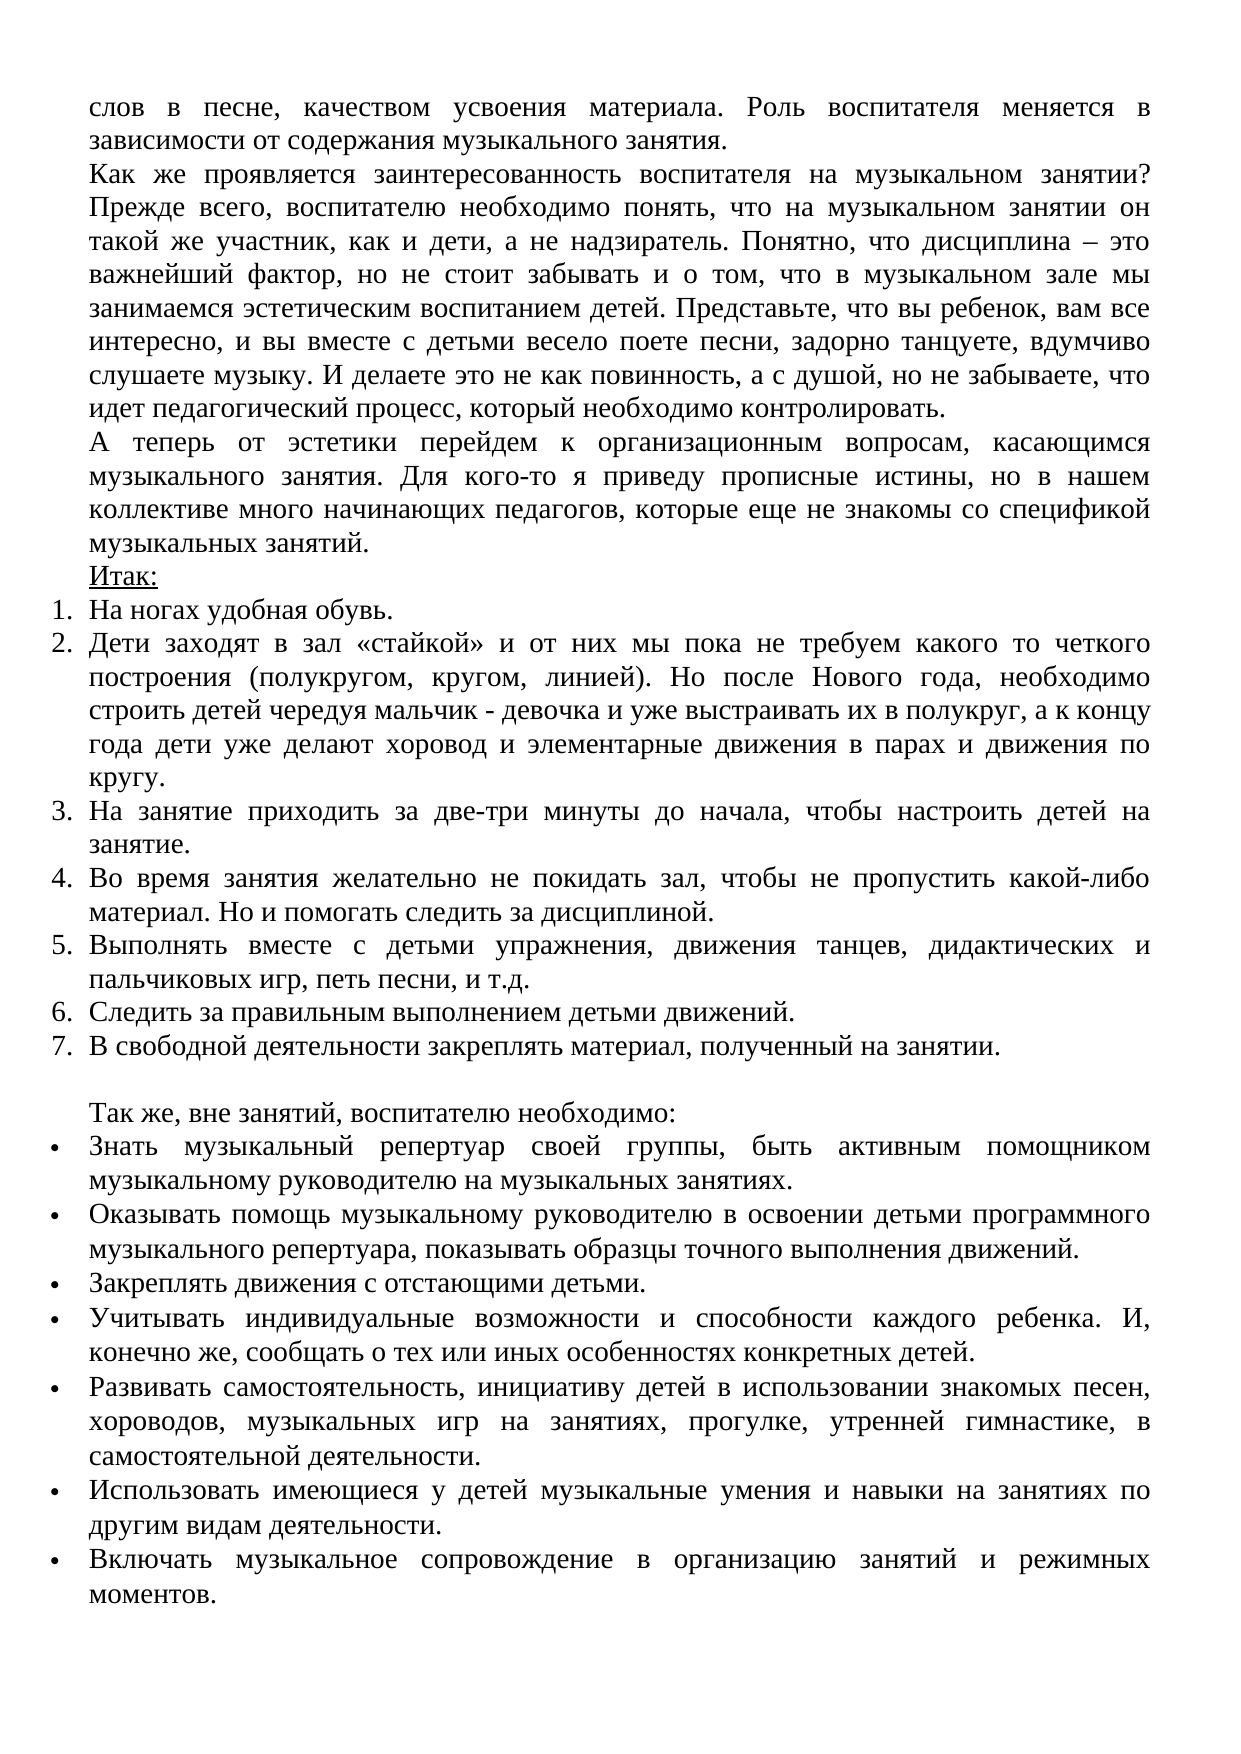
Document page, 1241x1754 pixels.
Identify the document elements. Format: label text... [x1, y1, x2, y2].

text Так же, вне занятий, воспитателю необходимо: [89, 1095, 1152, 1128]
list Выполнять вместе с детьми упражнения, движения танцев, дидактических и пальчиковых игр, петь песни, и т.д. [51, 927, 1152, 994]
list Закреплять движения с отстающими детьми. [51, 1264, 1152, 1299]
text Как же проявляется заинтересованность воспитателя на музыкальном занятии? Прежде всего, воспитателю необходимо понять, что на музыкальном занятии он такой же участник, как и дети, а не надзиратель. Понятно, что дисциплина – это важнейший фактор, но не стоит забывать и о том, что в музыкальном зале мы занимаемся эстетическим воспитанием детей. Представьте, что вы ребенок, вам все интересно, и вы вместе с детьми весело поете песни, задорно танцуете, вдумчиво слушаете музыку. И делаете это не как повинность, а с душой, но не забываете, что идет педагогический процесс, который необходимо контролировать. [89, 156, 1152, 424]
list Знать музыкальный репертуар своей группы, быть активным помощником музыкальному руководителю на музыкальных занятиях. [51, 1128, 1152, 1196]
list На ногах удобная обувь. [51, 592, 1152, 625]
list Включать музыкальное сопровождение в организацию занятий и режимных моментов. [51, 1540, 1152, 1609]
list Оказывать помощь музыкальному руководителю в освоении детьми программного музыкального репертуара, показывать образцы точного выполнения движений. [51, 1196, 1152, 1264]
list В свободной деятельности закреплять материал, полученный на занятии. [51, 1028, 1152, 1061]
list Следить за правильным выполнением детьми движений. [51, 994, 1152, 1028]
list На занятие приходить за две-три минуты до начала, чтобы настроить детей на занятие. [51, 793, 1152, 860]
list Во время занятия желательно не покидать зал, чтобы не пропустить какой-либо материал. Но и помогать следить за дисциплиной. [51, 860, 1152, 927]
list Развивать самостоятельность, инициативу детей в использовании знакомых песен, хороводов, музыкальных игр на занятиях, прогулке, утренней гимнастике, в самостоятельной деятельности. [51, 1368, 1152, 1471]
list Использовать имеющиеся у детей музыкальные умения и навыки на занятиях по другим видам деятельности. [51, 1471, 1152, 1540]
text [89, 89, 1152, 156]
list Учитывать индивидуальные возможности и способности каждого ребенка. И, конечно же, сообщать о тех или иных особенностях конкретных детей. [51, 1299, 1152, 1368]
list Дети заходят в зал «стайкой» и от них мы пока не требуем какого то четкого построения (полукругом, кругом, линией). Но после Нового года, необходимо строить детей чередуя мальчик - девочка и уже выстраивать их в полукруг, а к концу года дети уже делают хоровод и элементарные движения в парах и движения по кругу. [51, 625, 1152, 793]
text Итак: [89, 558, 1152, 592]
text А теперь от эстетики перейдем к организационным вопросам, касающимся музыкального занятия. Для кого-то я приведу прописные истины, но в нашем коллективе много начинающих педагогов, которые еще не знакомы со спецификой музыкальных занятий. [89, 424, 1152, 558]
